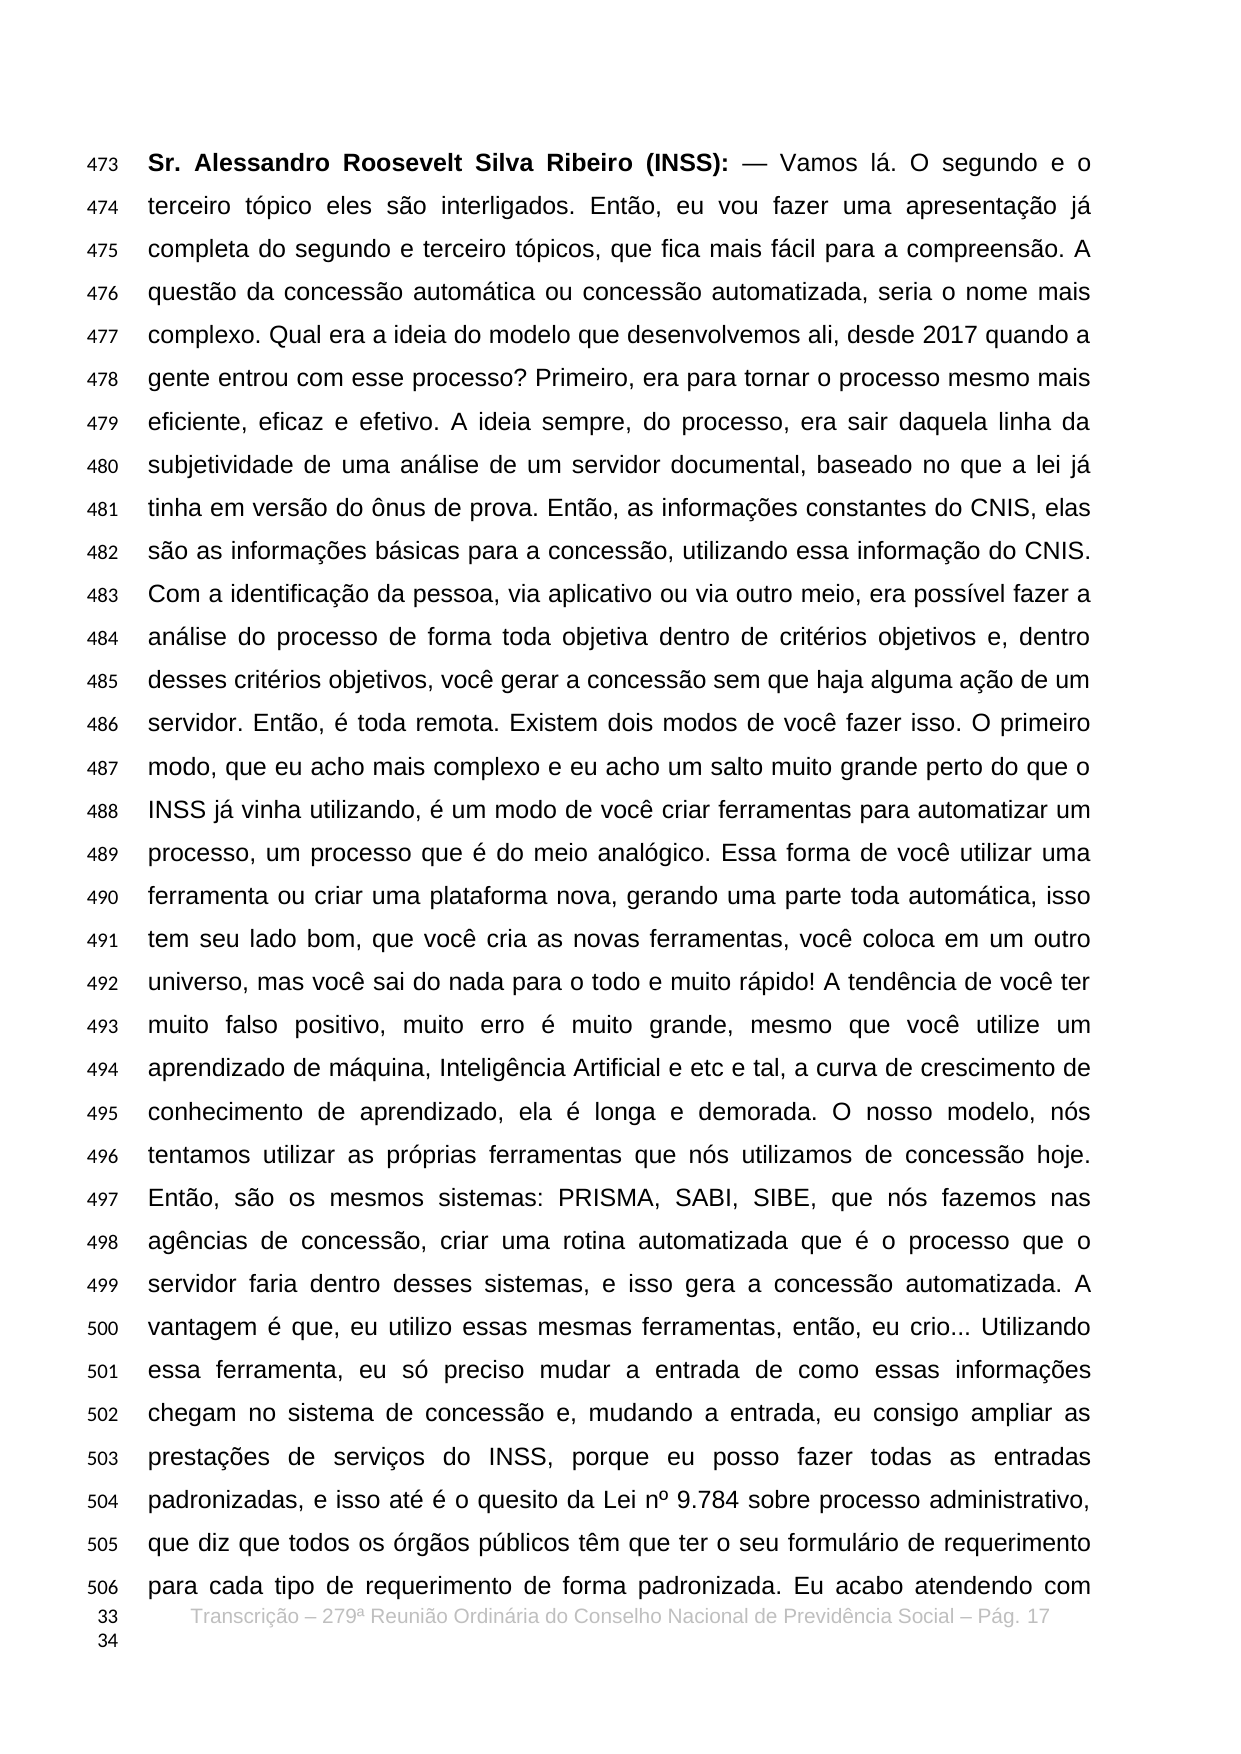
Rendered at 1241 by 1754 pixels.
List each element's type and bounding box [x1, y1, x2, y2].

text [148, 148, 1092, 1599]
